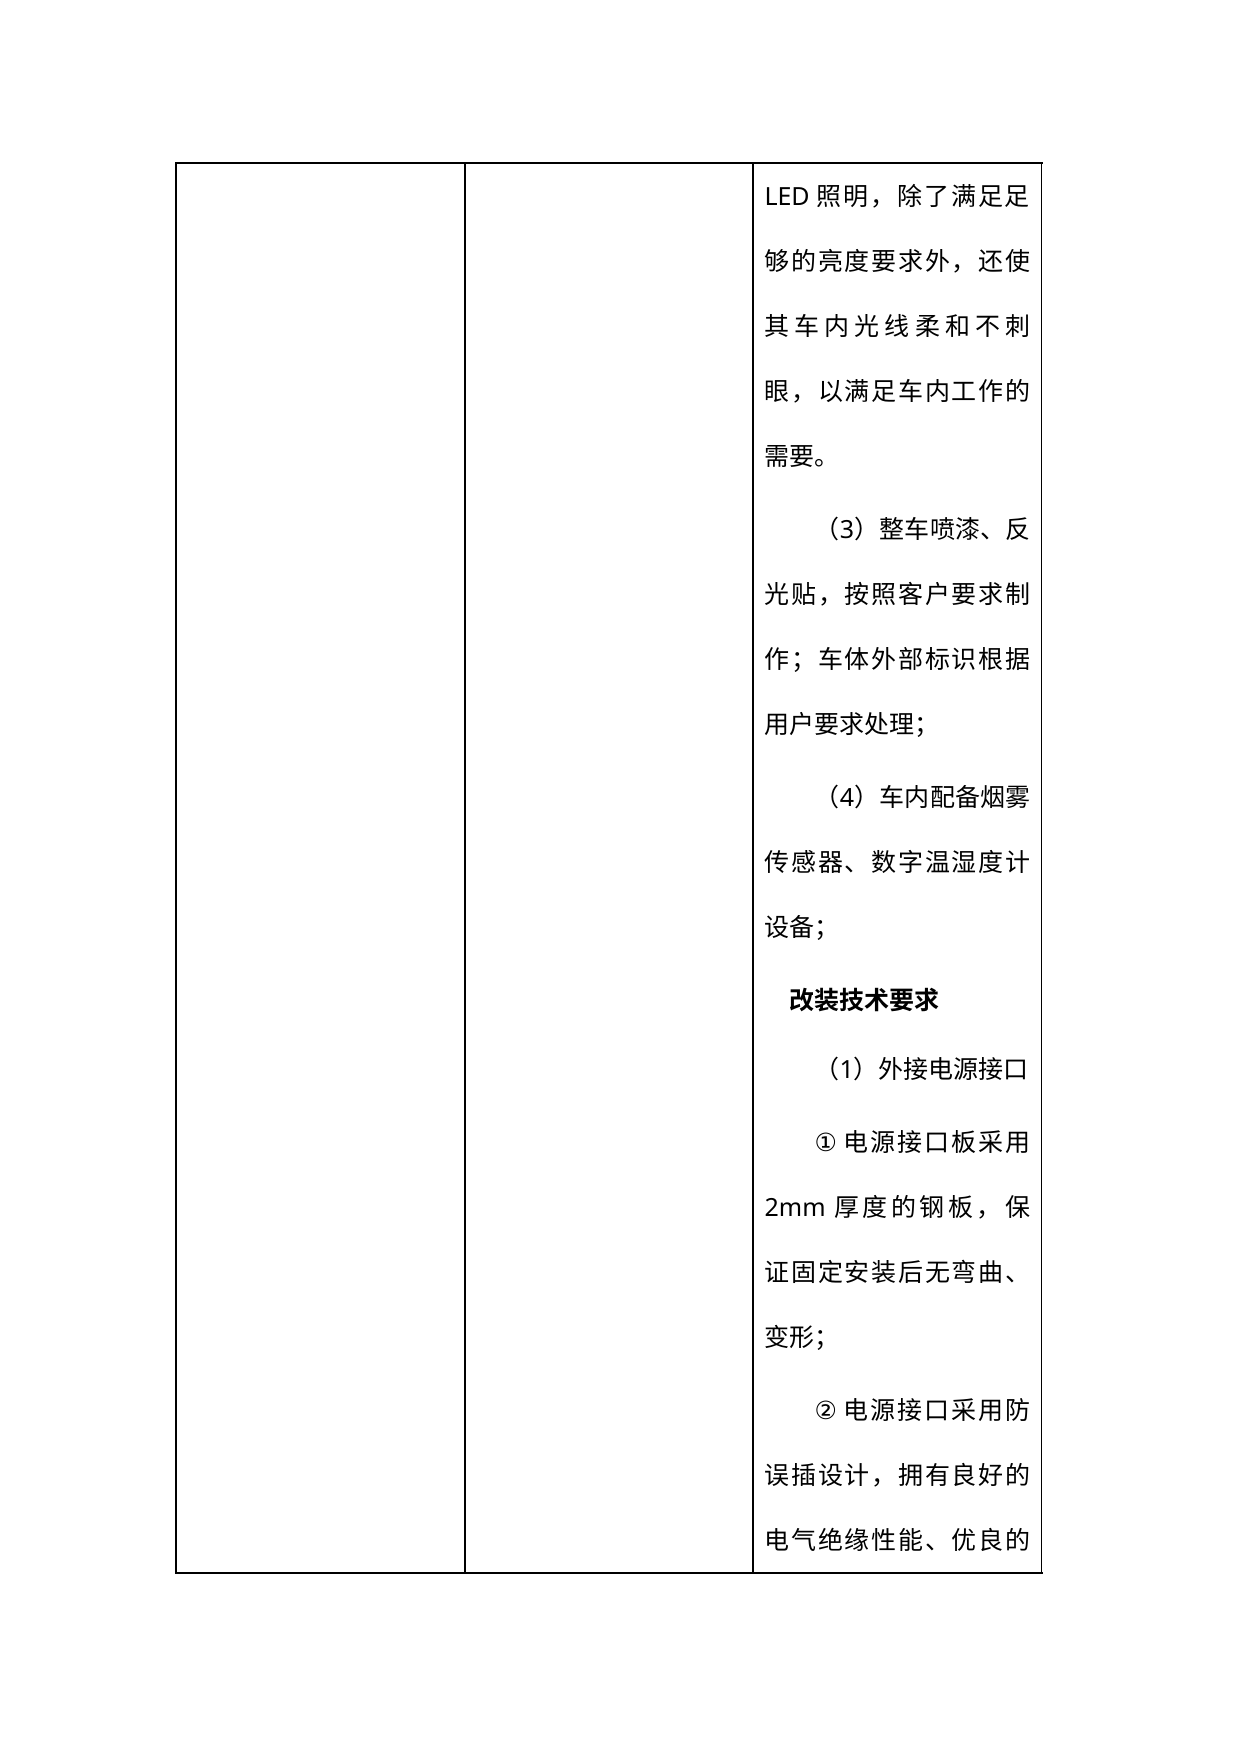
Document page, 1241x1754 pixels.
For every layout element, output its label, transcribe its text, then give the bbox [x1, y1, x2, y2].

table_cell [754, 164, 1041, 1572]
table_cell ▲ [466, 164, 752, 1572]
table_cell 1 [177, 164, 464, 1572]
